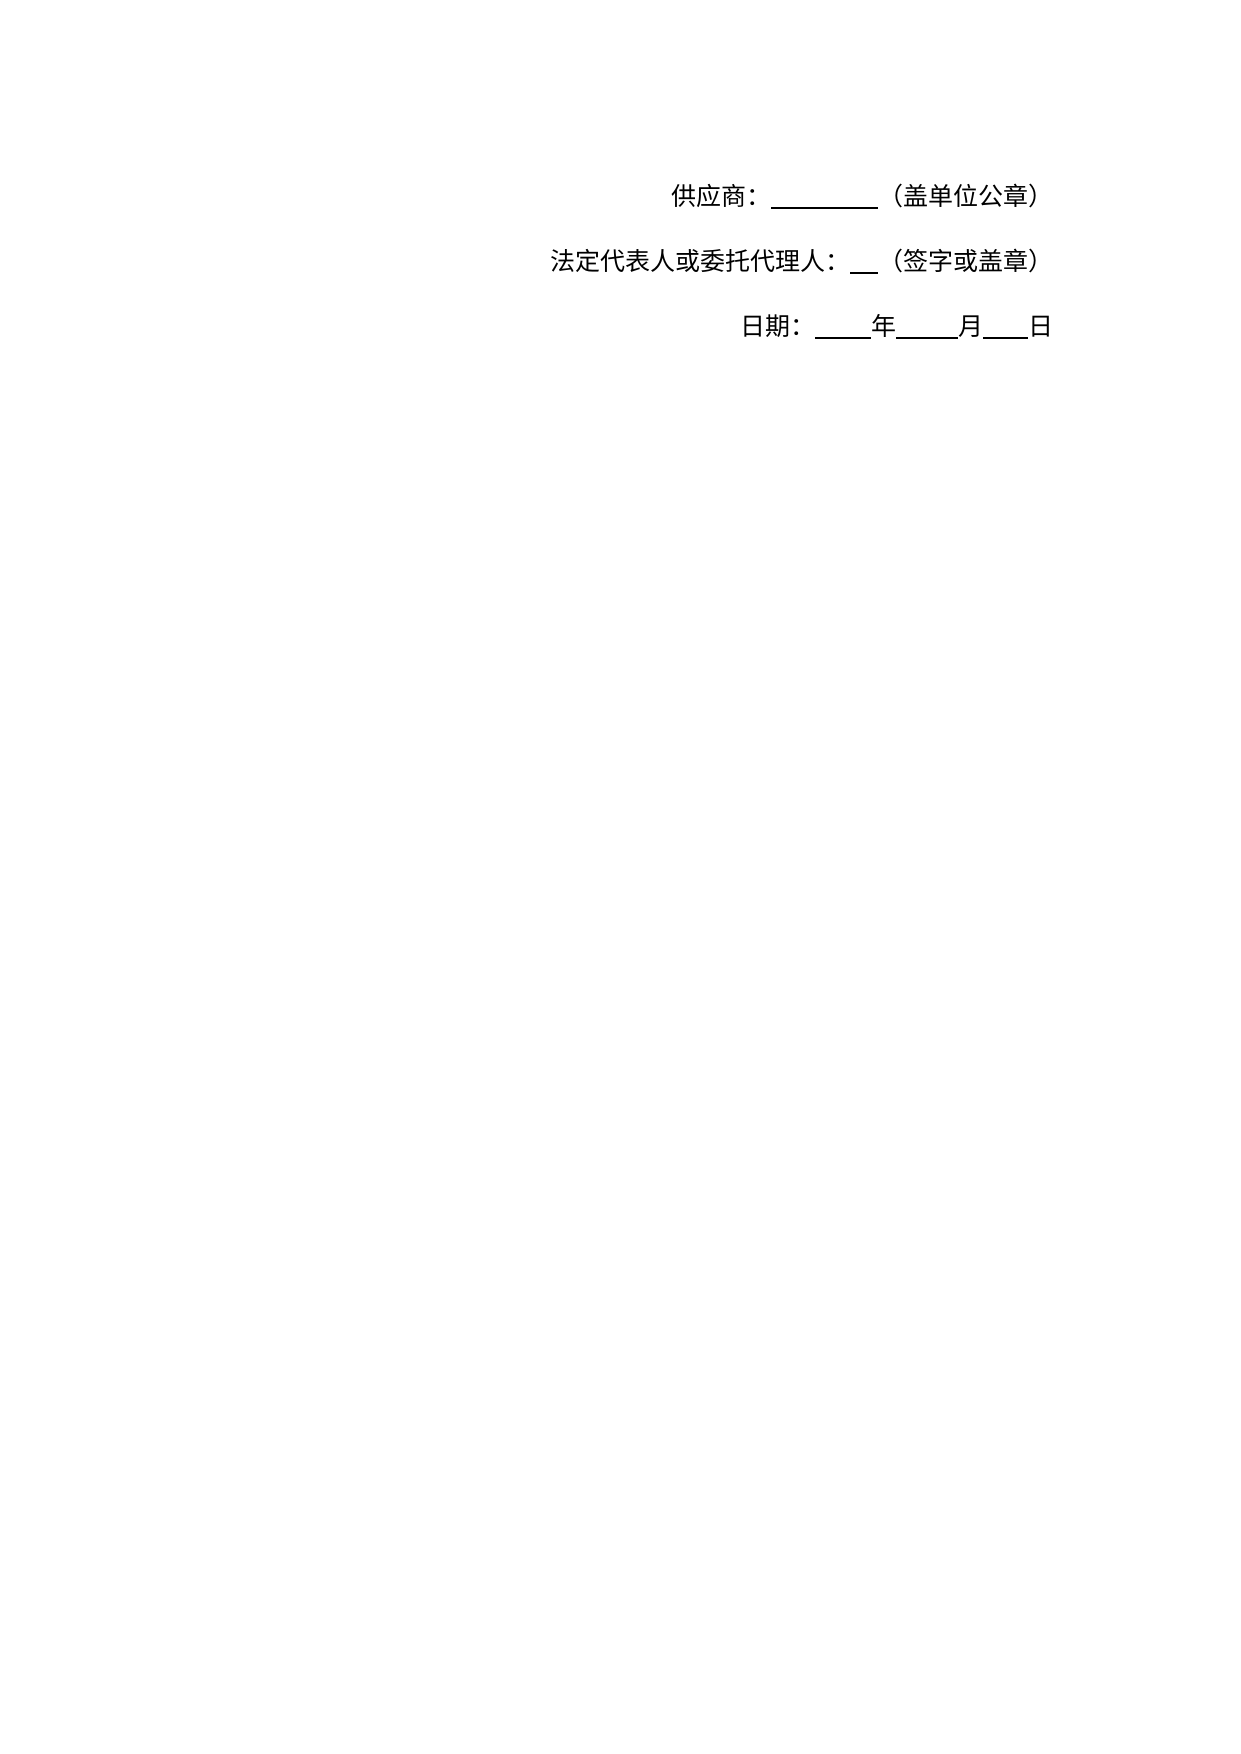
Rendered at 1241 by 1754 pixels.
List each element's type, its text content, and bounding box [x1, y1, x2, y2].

text 日期： 年 月 日 [187, 292, 1053, 357]
text 供应商： （盖单位公章） [187, 162, 1053, 227]
text 法定代表人或委托代理人： （签字或盖章） [187, 227, 1053, 292]
